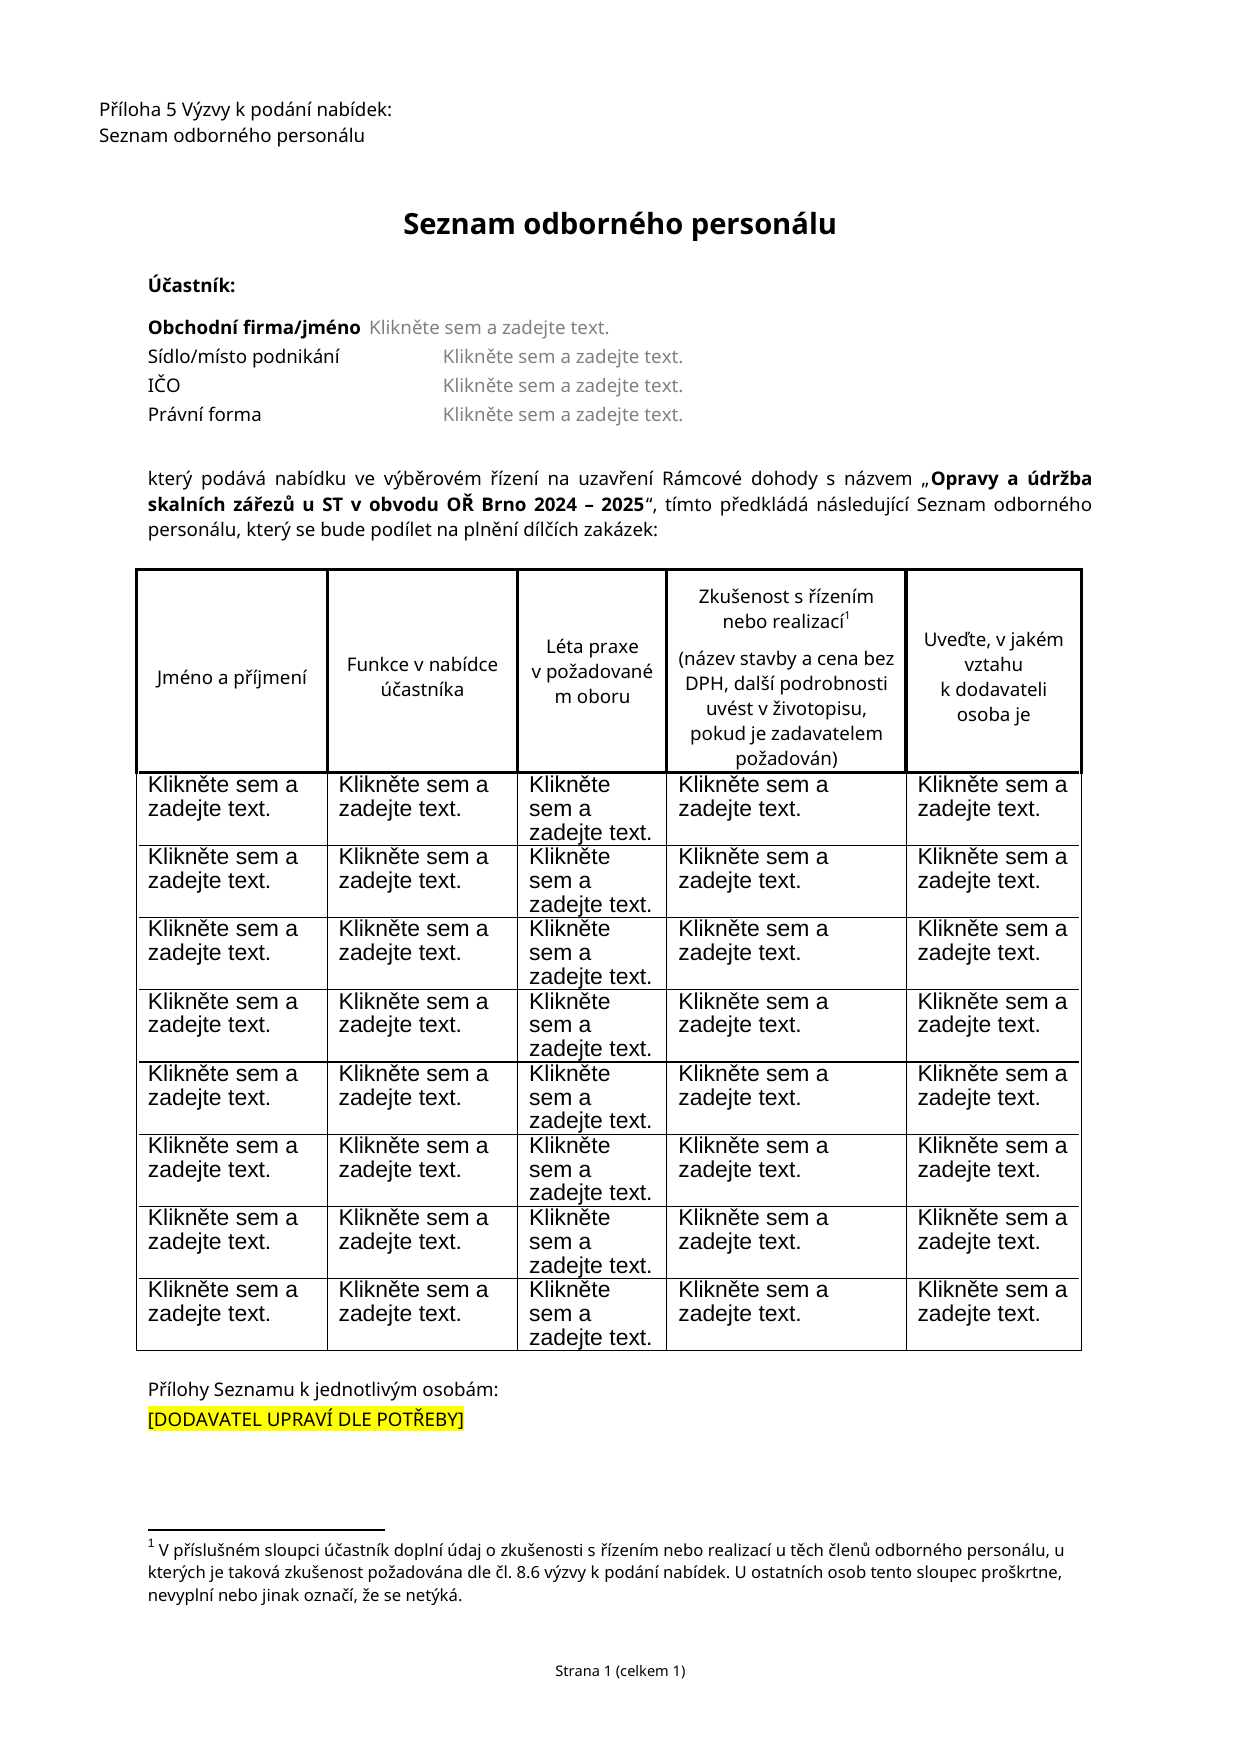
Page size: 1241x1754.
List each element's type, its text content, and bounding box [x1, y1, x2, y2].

text Právní forma [148, 398, 1093, 427]
text Obchodní firma/jméno [148, 311, 1093, 340]
table_header Jméno a příjmení [138, 571, 326, 771]
text Sídlo/místo podnikání [148, 340, 1093, 369]
table_header Uveďte, v jakém vztahu k dodavateli osoba je [908, 571, 1080, 771]
text který podává nabídku ve výběrovém řízení na uzavření Rámcové dohody s názvem „Opravy a údržba skalních zářezů u ST v obvodu OŘ Brno 2024 – 2025“, tímto předkládá následující Seznam odborného personálu, který se bude podílet na plnění dílčích zakázek: [148, 465, 1093, 542]
table_header Funkce v nabídce účastníka [329, 571, 516, 771]
title Seznam odborného personálu [148, 203, 1093, 243]
text [DODAVATEL UPRAVÍ DLE POTŘEBY] [148, 1402, 1092, 1431]
text IČO [148, 369, 1093, 398]
table_header Zkušenost s řízením nebo realizací (název stavby a cena bez DPH, další podrobnosti uvést v životopisu, pokud je zadavatelem požadován) [668, 571, 904, 771]
table_header Léta praxe v požadovaném oboru [519, 571, 665, 771]
text Účastník: [148, 268, 1093, 299]
text Přílohy Seznamu k jednotlivým osobám: [148, 1377, 1093, 1402]
